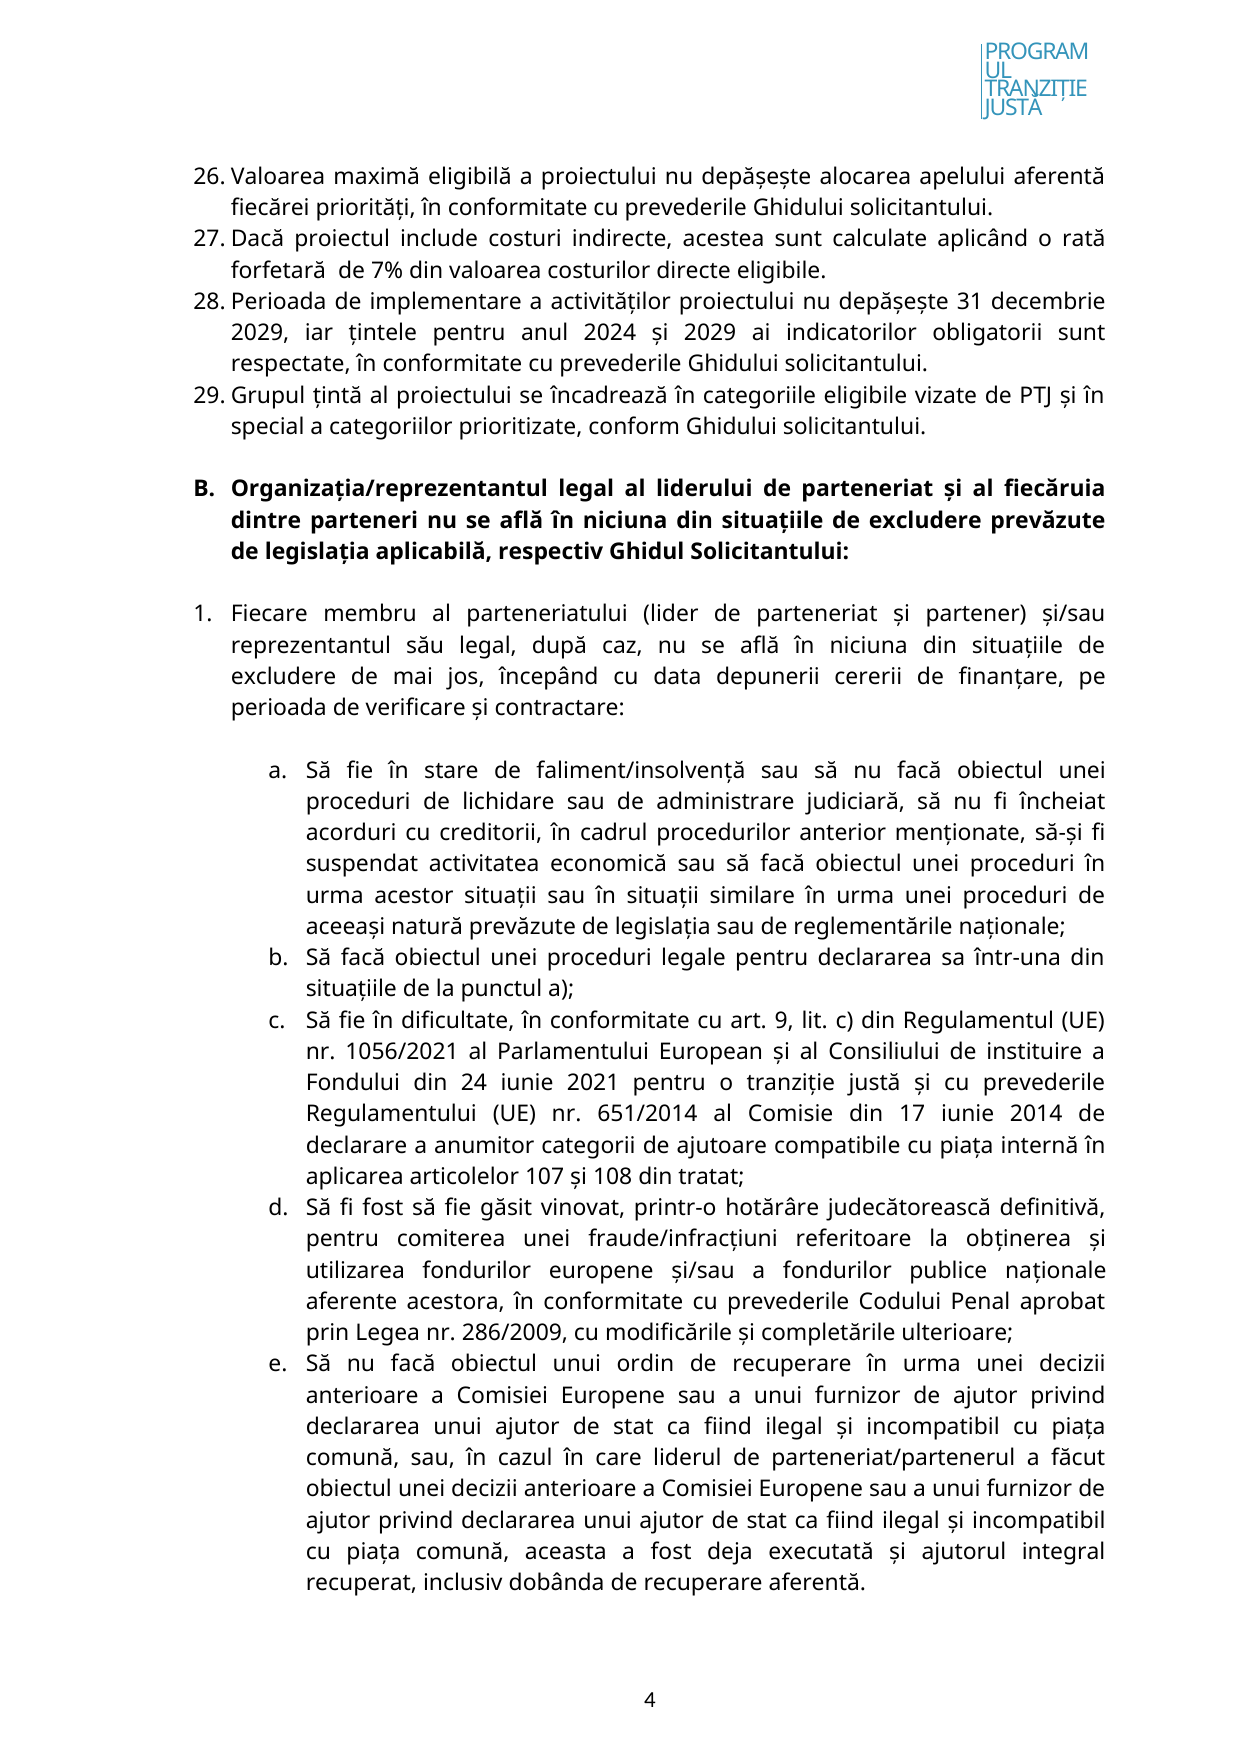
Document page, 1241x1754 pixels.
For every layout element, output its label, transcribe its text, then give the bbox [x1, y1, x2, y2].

list Să facă obiectul unei proceduri legale pentru declararea sa într-una din situațiile de la punctul a); [268, 941, 1106, 1004]
list Să fie în stare de faliment/insolvenţă sau să nu facă obiectul unei proceduri de lichidare sau de administrare judiciară, să nu fi încheiat acorduri cu creditorii, în cadrul procedurilor anterior menționate, să-și fi suspendat activitatea economică sau să facă obiectul unei proceduri în urma acestor situaţii sau în situaţii similare în urma unei proceduri de aceeaşi natură prevăzute de legislaţia sau de reglementările naţionale; [268, 754, 1106, 941]
list Să fie în dificultate, în conformitate cu art. 9, lit. c) din Regulamentul (UE) nr. 1056/2021 al Parlamentului European și al Consiliului de instituire a Fondului din 24 iunie 2021 pentru o tranziție justă și cu prevederile Regulamentului (UE) nr. 651/2014 al Comisie din 17 iunie 2014 de declarare a anumitor categorii de ajutoare compatibile cu piața internă în aplicarea articolelor 107 și 108 din tratat; [268, 1004, 1106, 1191]
list Să nu facă obiectul unui ordin de recuperare în urma unei decizii anterioare a Comisiei Europene sau a unui furnizor de ajutor privind declararea unui ajutor de stat ca fiind ilegal și incompatibil cu piața comună, sau, în cazul în care liderul de parteneriat/partenerul a făcut obiectul unei decizii anterioare a Comisiei Europene sau a unui furnizor de ajutor privind declararea unui ajutor de stat ca fiind ilegal și incompatibil cu piața comună, aceasta a fost deja executată și ajutorul integral recuperat, inclusiv dobânda de recuperare aferentă. [268, 1347, 1106, 1597]
list Valoarea maximă eligibilă a proiectului nu depășește alocarea apelului aferentă fiecărei priorități, în conformitate cu prevederile Ghidului solicitantului. [193, 160, 1106, 222]
list Să fi fost să fie găsit vinovat, printr-o hotărâre judecătorească definitivă, pentru comiterea unei fraude/infracțiuni referitoare la obţinerea şi utilizarea fondurilor europene şi/sau a fondurilor publice naţionale aferente acestora, în conformitate cu prevederile Codului Penal aprobat prin Legea nr. 286/2009, cu modificările și completările ulterioare; [268, 1191, 1106, 1347]
list Grupul țintă al proiectului se încadrează în categoriile eligibile vizate de PTJ și în special a categoriilor prioritizate, conform Ghidului solicitantului. [193, 379, 1106, 441]
list Organizația/reprezentantul legal al liderului de parteneriat și al fiecăruia dintre parteneri nu se află în niciuna din situațiile de excludere prevăzute de legislația aplicabilă, respectiv Ghidul Solicitantului: [193, 472, 1106, 566]
list Perioada de implementare a activităților proiectului nu depășește 31 decembrie 2029, iar țintele pentru anul 2024 și 2029 ai indicatorilor obligatorii sunt respectate, în conformitate cu prevederile Ghidului solicitantului. [193, 285, 1106, 379]
list Fiecare membru al parteneriatului (lider de parteneriat și partener) și/sau reprezentantul său legal, după caz, nu se află în niciuna din situațiile de excludere de mai jos, începând cu data depunerii cererii de finanţare, pe perioada de verificare şi contractare: [193, 597, 1106, 722]
list Dacă proiectul include costuri indirecte, acestea sunt calculate aplicând o rată forfetară de 7% din valoarea costurilor directe eligibile. [193, 222, 1106, 285]
